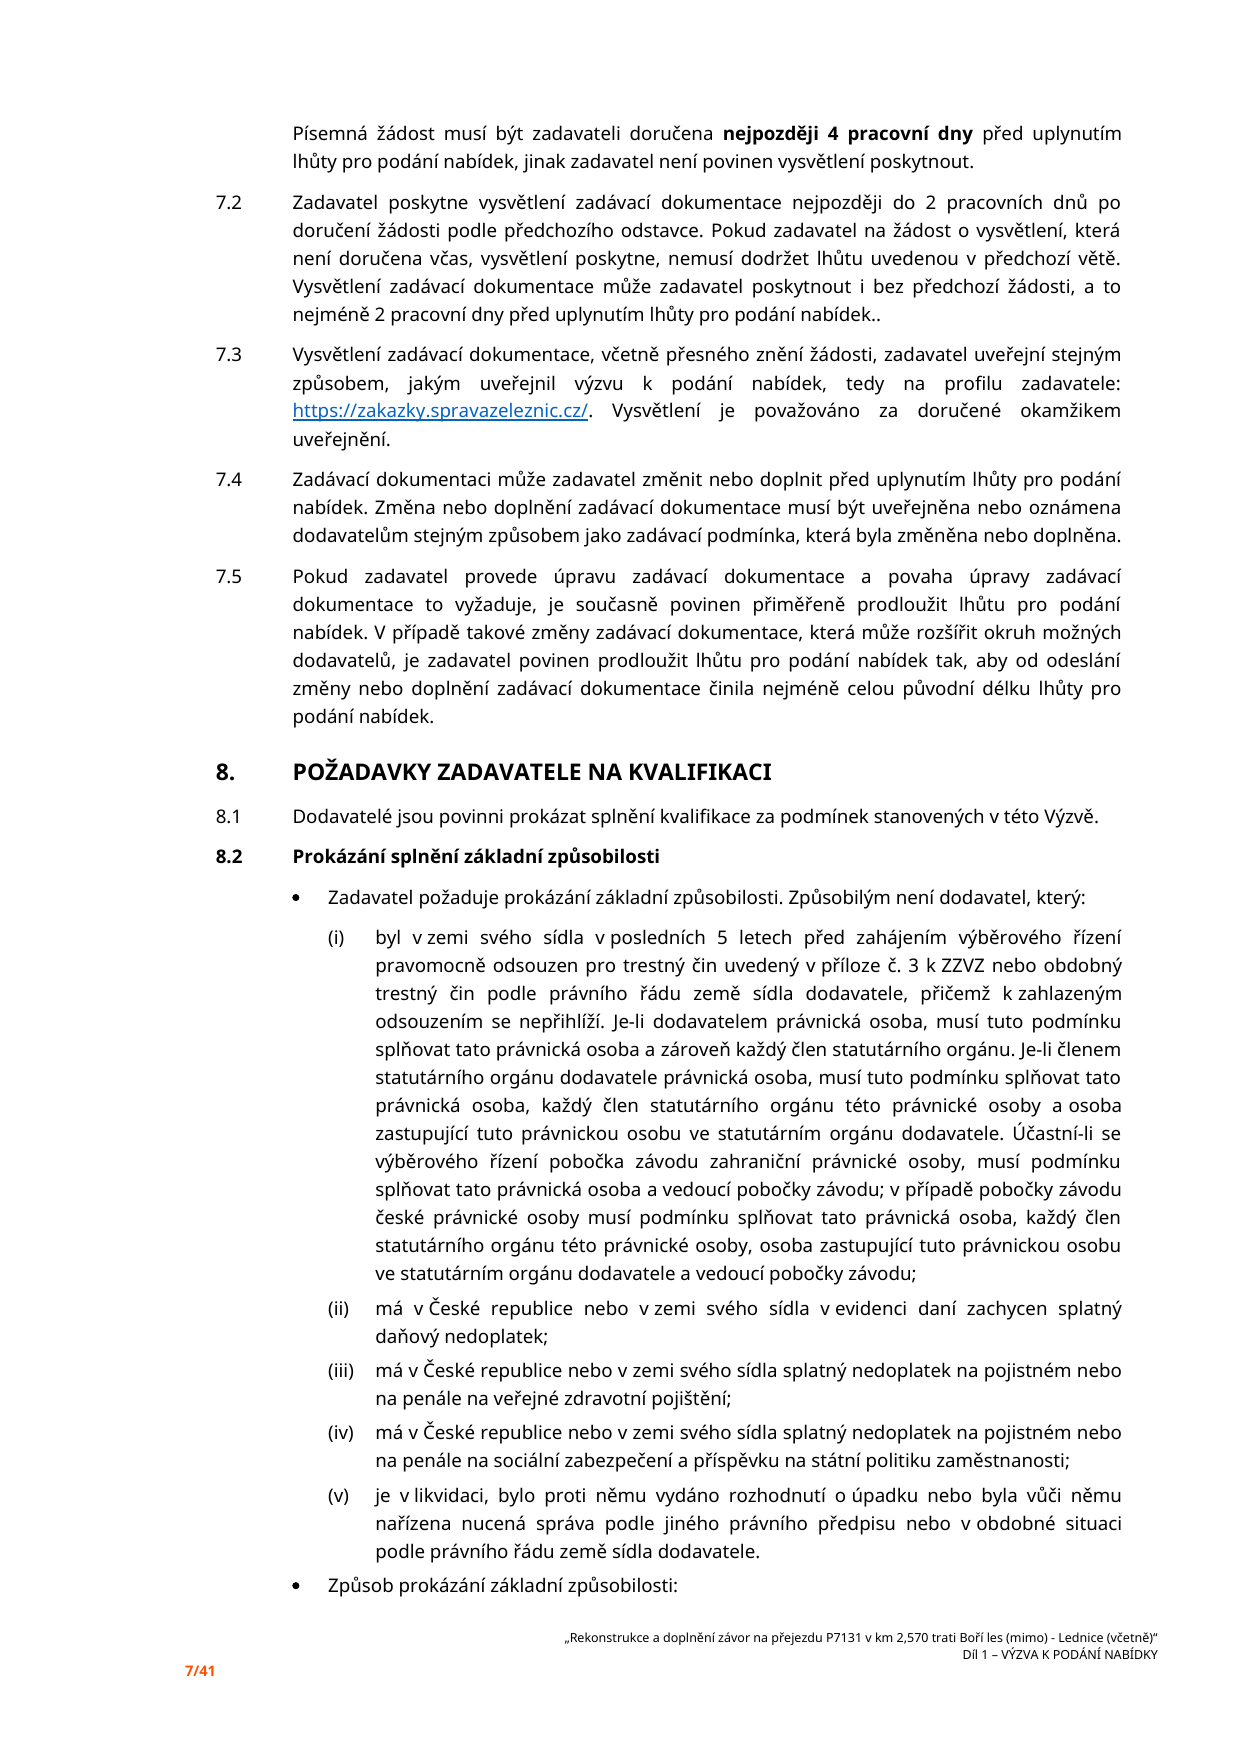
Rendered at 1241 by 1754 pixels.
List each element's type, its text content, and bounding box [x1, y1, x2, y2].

text Vysvětlení zadávací dokumentace, včetně přesného znění žádosti, zadavatel uveřejní stejným způsobem, jakým uveřejnil výzvu k podání nabídek, tedy na profilu zadavatele: https://zakazky.spravazeleznic.cz/. Vysvětlení je považováno za doručené okamžikem uveřejnění. [216, 342, 1122, 451]
text Dodavatelé jsou povinni prokázat splnění kvalifikace za podmínek stanovených v této Výzvě. [216, 803, 1122, 828]
text má v České republice nebo v zemi svého sídla splatný nedoplatek na pojistném nebo na penále na sociální zabezpečení a příspěvku na státní politiku zaměstnanosti; [328, 1419, 1122, 1473]
text má v České republice nebo v zemi svého sídla splatný nedoplatek na pojistném nebo na penále na veřejné zdravotní pojištění; [328, 1357, 1122, 1411]
text má v České republice nebo v zemi svého sídla v evidenci daní zachycen splatný daňový nedoplatek; [328, 1295, 1122, 1348]
text POŽADAVKY ZADAVATELE NA KVALIFIKACI [216, 756, 1122, 787]
text byl v zemi svého sídla v posledních 5 letech před zahájením výběrového řízení pravomocně odsouzen pro trestný čin uvedený v příloze č. 3 k ZZVZ nebo obdobný trestný čin podle právního řádu země sídla dodavatele, přičemž k zahlazeným odsouzením se nepřihlíží. Je-li dodavatelem právnická osoba, musí tuto podmínku splňovat tato právnická osoba a zároveň každý člen statutárního orgánu. Je-li členem statutárního orgánu dodavatele právnická osoba, musí tuto podmínku splňovat tato právnická osoba, každý člen statutárního orgánu této právnické osoby a osoba zastupující tuto právnickou osobu ve statutárním orgánu dodavatele. Účastní-li se výběrového řízení pobočka závodu zahraniční právnické osoby, musí podmínku splňovat tato právnická osoba a vedoucí pobočky závodu; v případě pobočky závodu české právnické osoby musí podmínku splňovat tato právnická osoba, každý člen statutárního orgánu této právnické osoby, osoba zastupující tuto právnickou osobu ve statutárním orgánu dodavatele a vedoucí pobočky závodu; [328, 924, 1122, 1286]
text Zadavatel požaduje prokázání základní způsobilosti. Způsobilým není dodavatel, který: [292, 884, 1122, 909]
text Pokud zadavatel provede úpravu zadávací dokumentace a povaha úpravy zadávací dokumentace to vyžaduje, je současně povinen přiměřeně prodloužit lhůtu pro podání nabídek. V případě takové změny zadávací dokumentace, která může rozšířit okruh možných dodavatelů, je zadavatel povinen prodloužit lhůtu pro podání nabídek tak, aby od odeslání změny nebo doplnění zadávací dokumentace činila nejméně celou původní délku lhůty pro podání nabídek. [216, 563, 1122, 728]
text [216, 121, 1122, 174]
text Způsob prokázání základní způsobilosti: [292, 1572, 1122, 1598]
text Zadavatel poskytne vysvětlení zadávací dokumentace nejpozději do 2 pracovních dnů po doručení žádosti podle předchozího odstavce. Pokud zadavatel na žádost o vysvětlení, která není doručena včas, vysvětlení poskytne, nemusí dodržet lhůtu uvedenou v předchozí větě. Vysvětlení zadávací dokumentace může zadavatel poskytnout i bez předchozí žádosti, a to nejméně 2 pracovní dny před uplynutím lhůty pro podání nabídek.. [216, 189, 1122, 327]
text Zadávací dokumentaci může zadavatel změnit nebo doplnit před uplynutím lhůty pro podání nabídek. Změna nebo doplnění zadávací dokumentace musí být uveřejněna nebo oznámena dodavatelům stejným způsobem jako zadávací podmínka, která byla změněna nebo doplněna. [216, 466, 1122, 548]
text je v likvidaci, bylo proti němu vydáno rozhodnutí o úpadku nebo byla vůči němu nařízena nucená správa podle jiného právního předpisu nebo v obdobné situaci podle právního řádu země sídla dodavatele. [328, 1482, 1122, 1563]
text Prokázání splnění základní způsobilosti [216, 843, 1122, 869]
